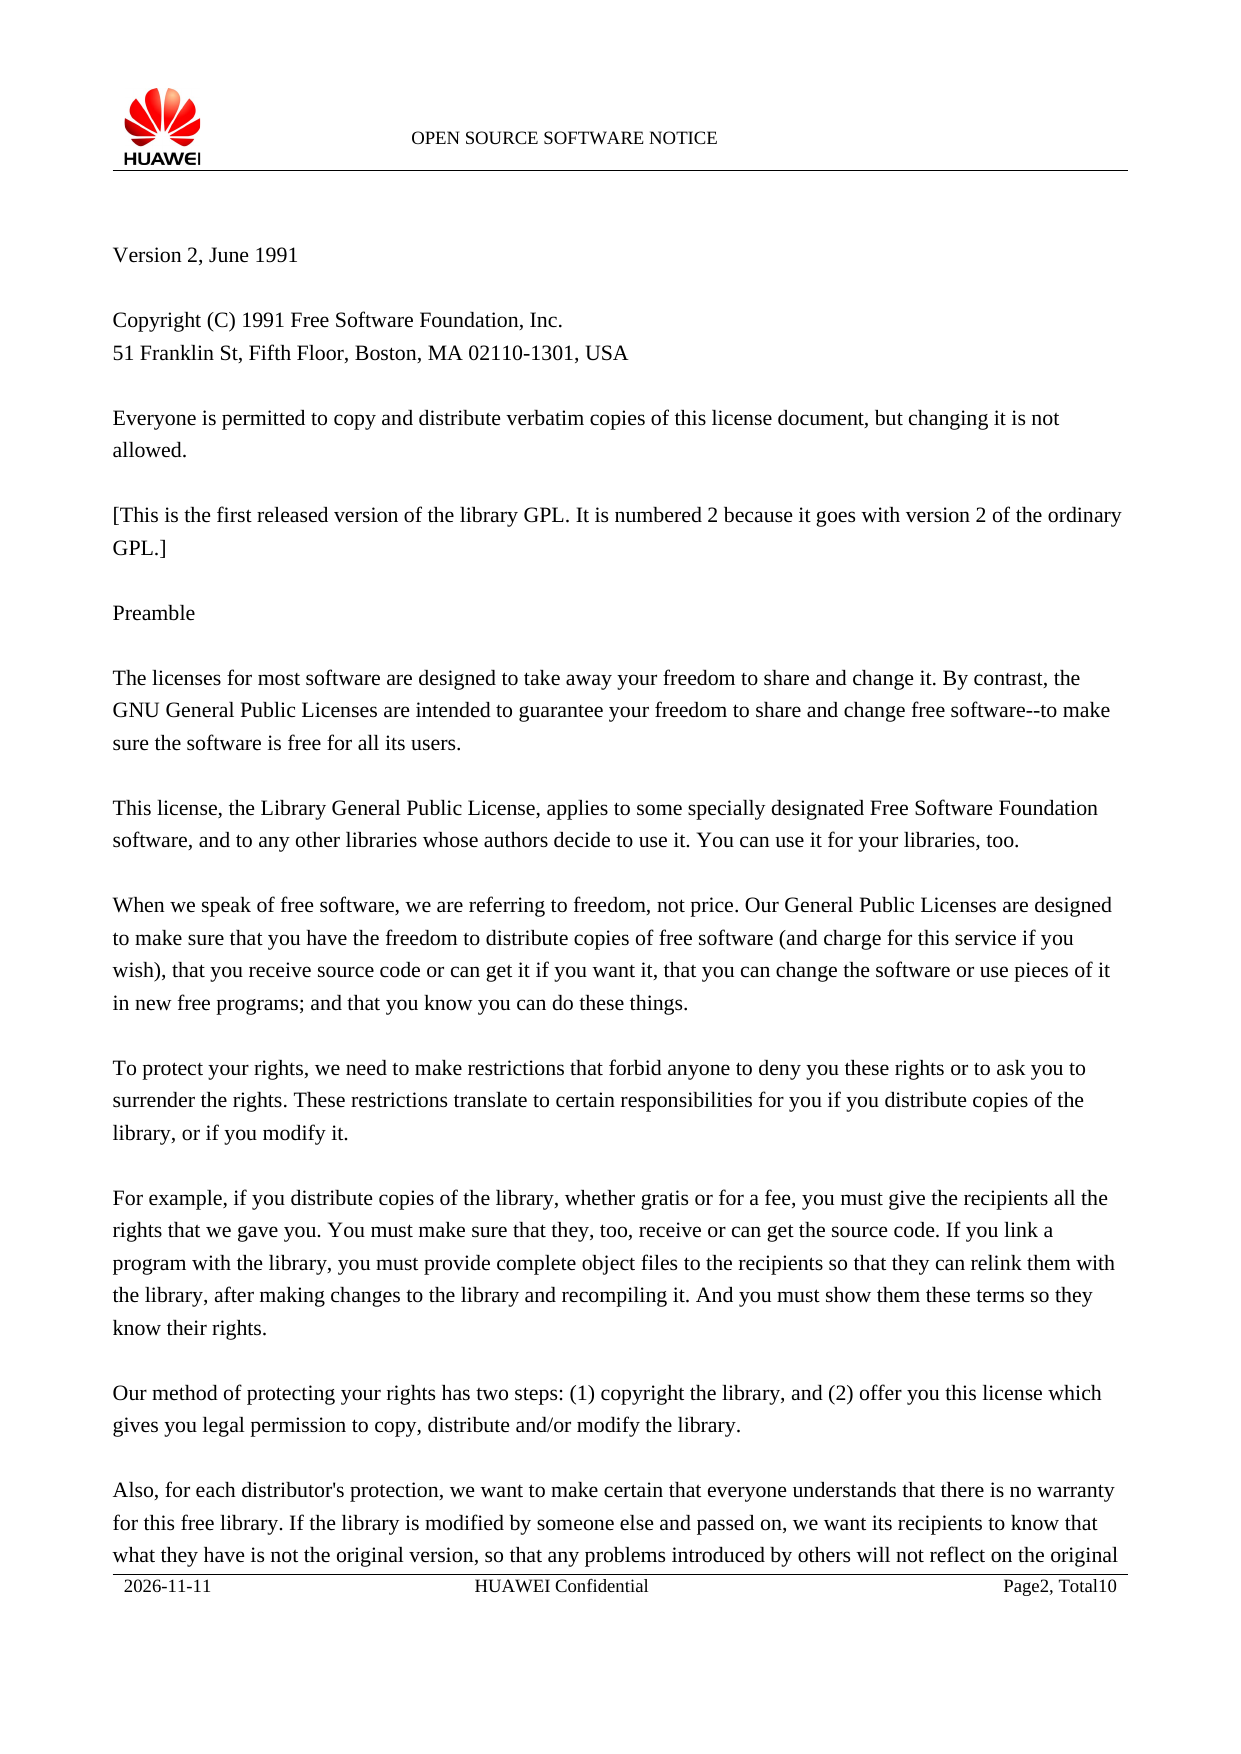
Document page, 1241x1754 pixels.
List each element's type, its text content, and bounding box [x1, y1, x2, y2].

picture [124, 88, 201, 165]
